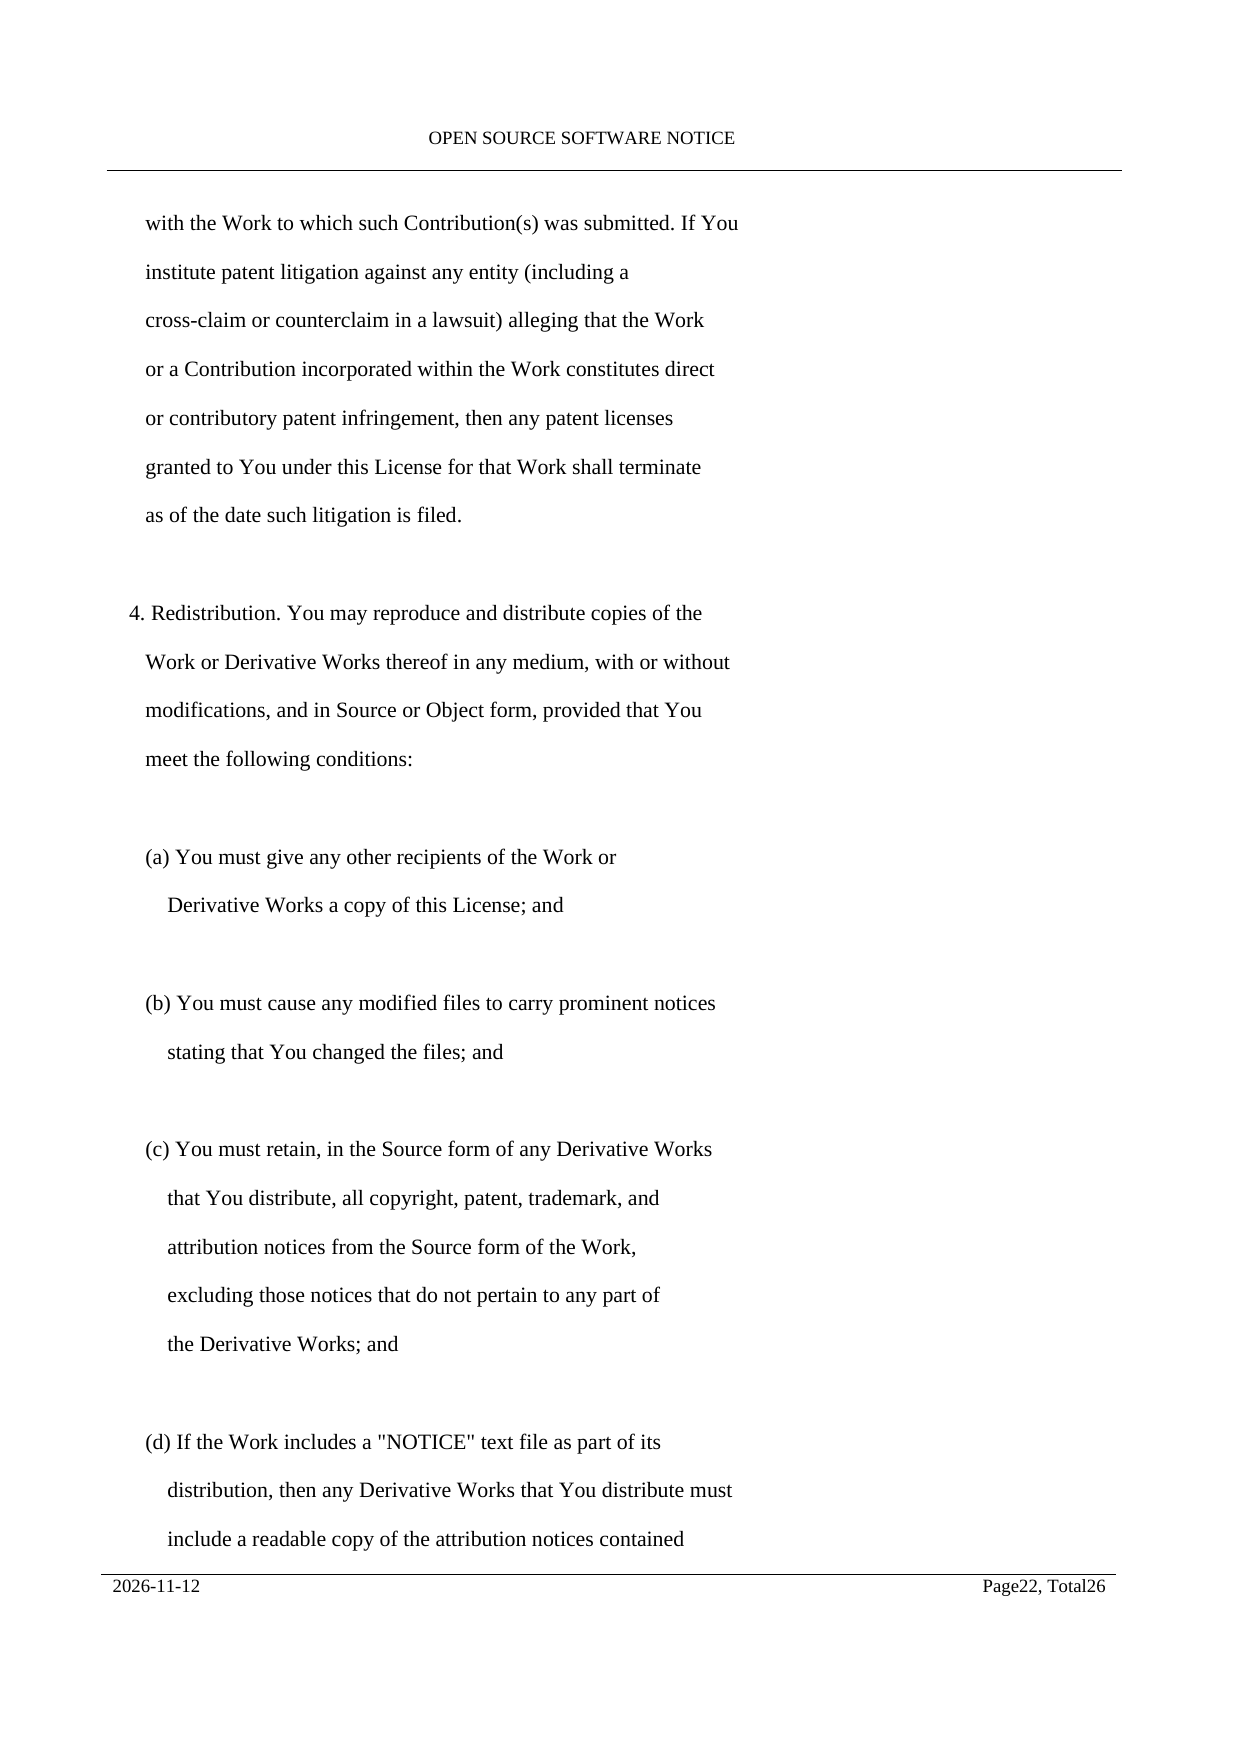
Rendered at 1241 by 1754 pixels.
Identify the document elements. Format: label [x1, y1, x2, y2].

text [112, 206, 1128, 1555]
